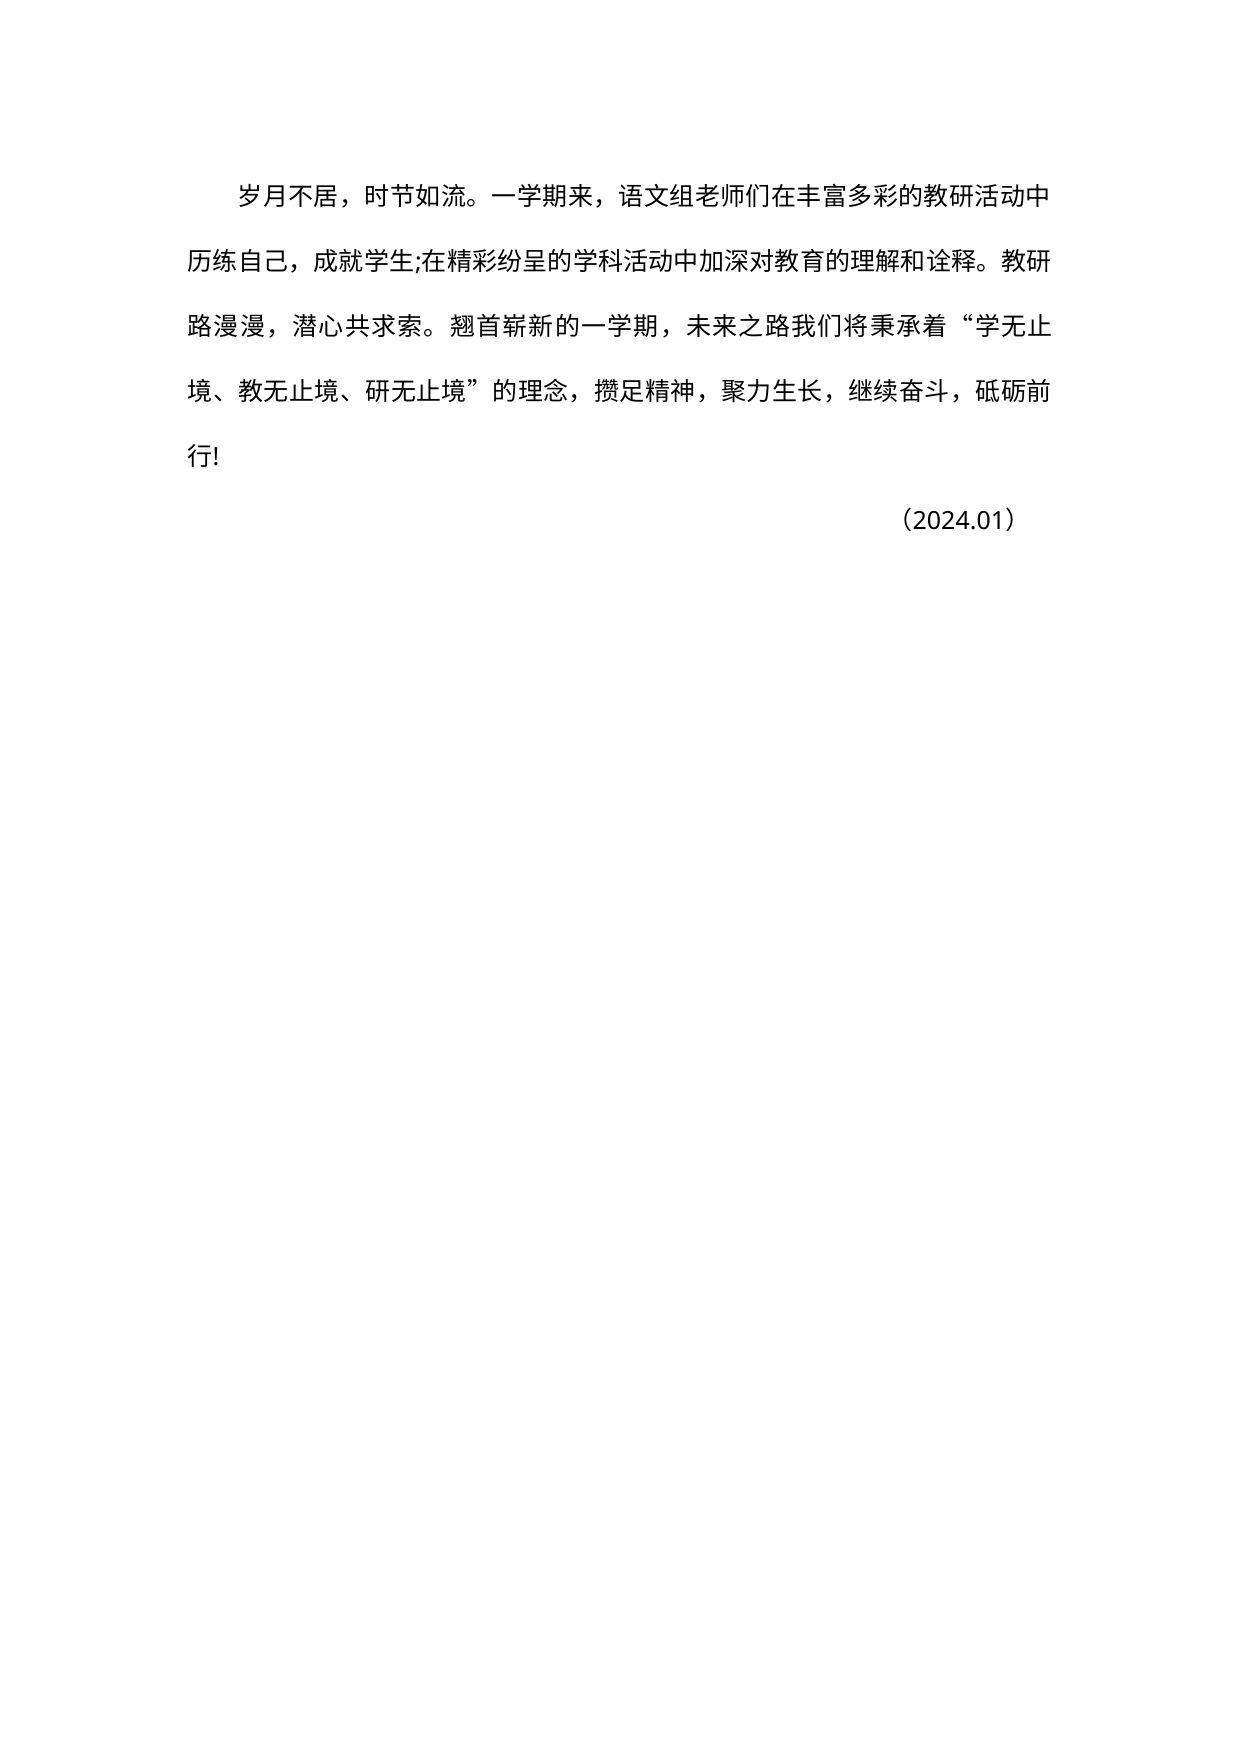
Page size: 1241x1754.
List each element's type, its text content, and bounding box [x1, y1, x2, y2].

text 岁月不居，时节如流。一学期来，语文组老师们在丰富多彩的教研活动中历练自己，成就学生;在精彩纷呈的学科活动中加深对教育的理解和诠释。教研路漫漫，潜心共求索。翘首崭新的一学期，未来之路我们将秉承着“学无止境、教无止境、研无止境”的理念，攒足精神，聚力生长，继续奋斗，砥砺前行! [187, 162, 1053, 487]
text （2024.01） [187, 487, 1053, 552]
